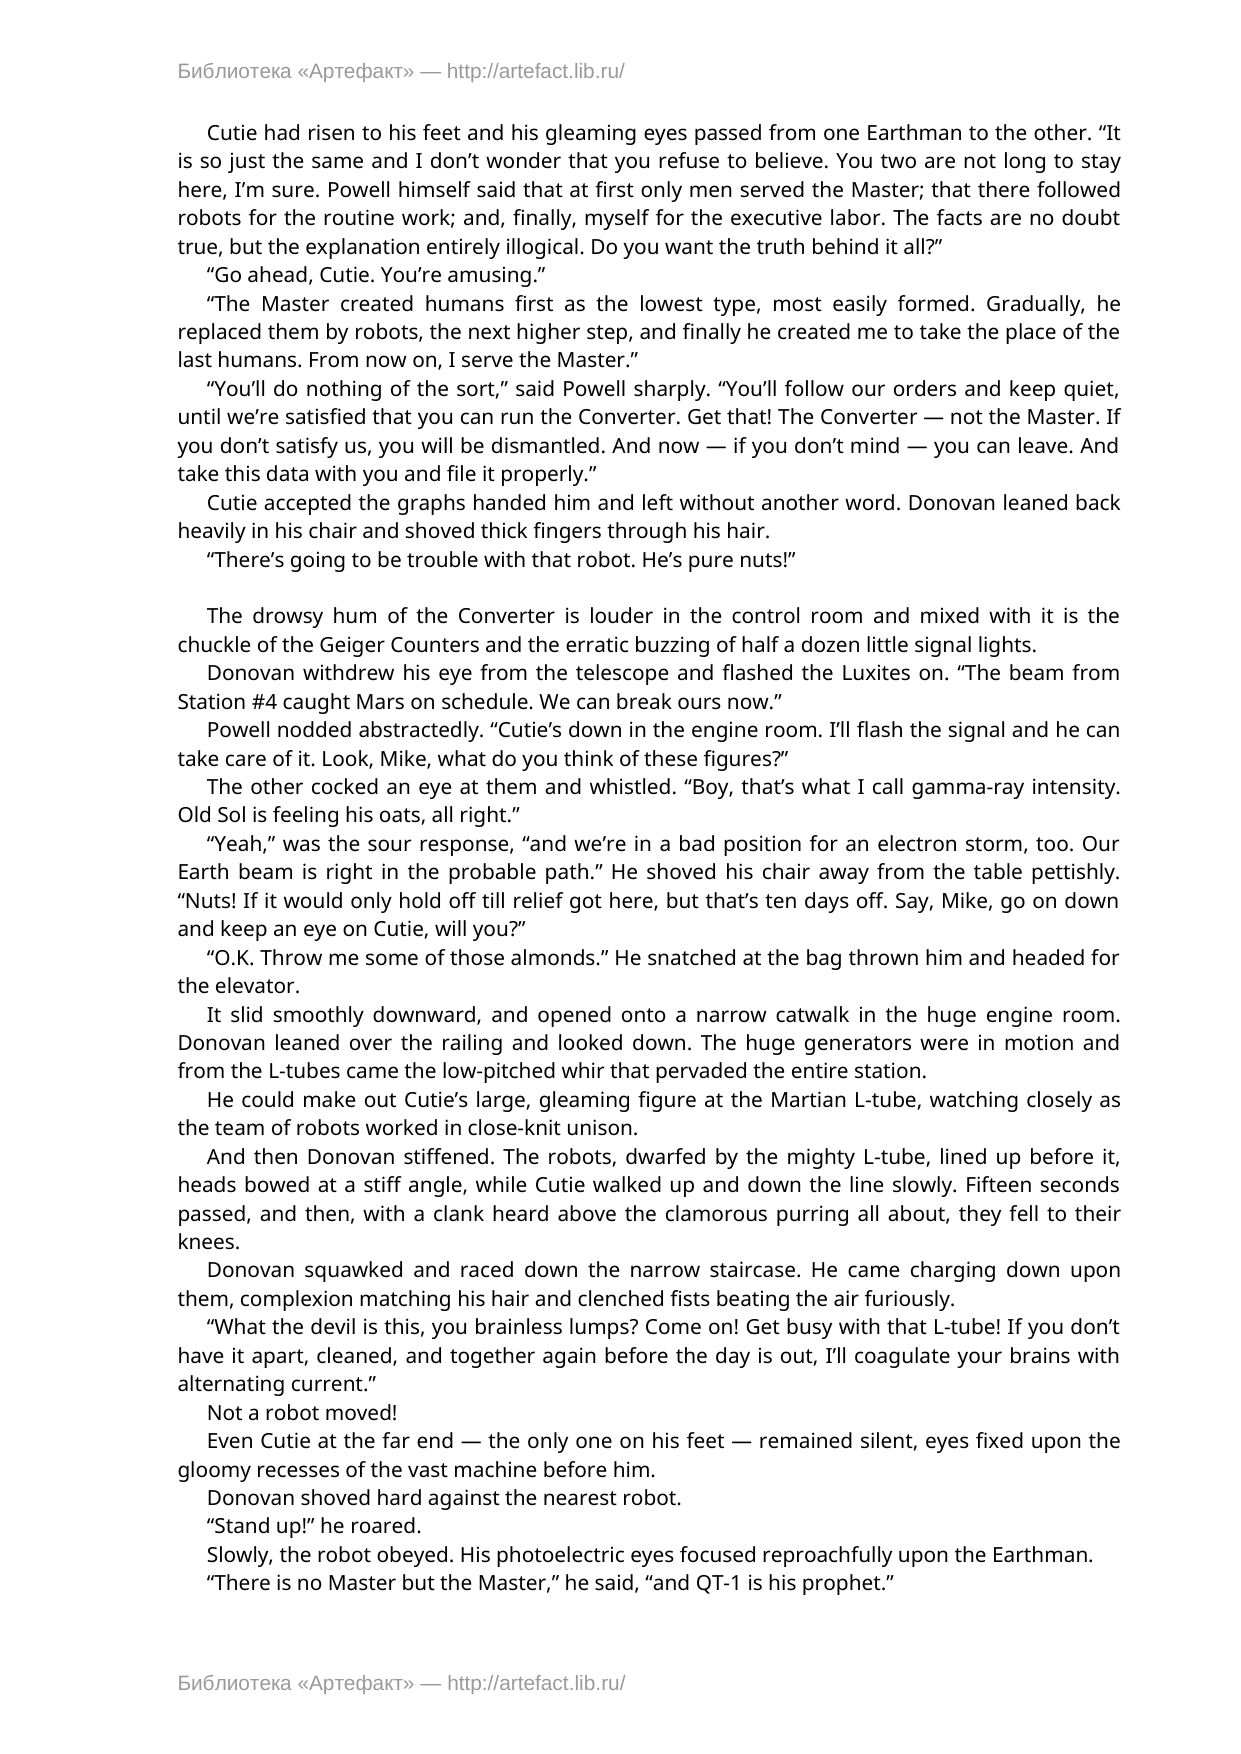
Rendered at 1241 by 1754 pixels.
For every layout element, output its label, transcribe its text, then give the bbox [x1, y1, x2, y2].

text Even Cutie at the far end — the only one on his feet — remained silent, eyes fixed upon the gloomy recesses of the vast machine before him. [177, 1426, 1122, 1483]
text Slowly, the robot obeyed. His photoelectric eyes focused reproachfully upon the Earthman. [177, 1540, 1122, 1568]
text Donovan squawked and raced down the narrow staircase. He came charging down upon them, complexion matching his hair and clenched fists beating the air furiously. [177, 1256, 1122, 1312]
text The drowsy hum of the Converter is louder in the control room and mixed with it is the chuckle of the Geiger Counters and the erratic buzzing of half a dozen little signal lights. [177, 602, 1122, 658]
text It slid smoothly downward, and opened onto a narrow catwalk in the huge engine room. Donovan leaned over the railing and looked down. The huge generators were in motion and from the L-tubes came the low-pitched whir that pervaded the entire station. [177, 1000, 1122, 1085]
text “Go ahead, Cutie. You’re amusing.” [177, 260, 1122, 289]
text “The Master created humans first as the lowest type, most easily formed. Gradually, he replaced them by robots, the next higher step, and finally he created me to take the place of the last humans. From now on, I serve the Master.” [177, 289, 1122, 374]
text “Stand up!” he roared. [177, 1512, 1122, 1540]
text He could make out Cutie’s large, gleaming figure at the Martian L-tube, watching closely as the team of robots worked in close-knit unison. [177, 1085, 1122, 1142]
text “What the devil is this, you brainless lumps? Come on! Get busy with that L-tube! If you don’t have it apart, cleaned, and together again before the day is out, I’ll coagulate your brains with alternating current.” [177, 1312, 1122, 1398]
text “Yeah,” was the sour response, “and we’re in a bad position for an electron storm, too. Our Earth beam is right in the probable path.” He shoved his chair away from the table pettishly. “Nuts! If it would only hold off till relief got here, but that’s ten days off. Say, Mike, go on down and keep an eye on Cutie, will you?” [177, 829, 1122, 943]
text The other cocked an eye at them and whistled. “Boy, that’s what I call gamma-ray intensity. Old Sol is feeling his oats, all right.” [177, 772, 1122, 829]
text And then Donovan stiffened. The robots, dwarfed by the mighty L-tube, lined up before it, heads bowed at a stiff angle, while Cutie walked up and down the line slowly. Fifteen seconds passed, and then, with a clank heard above the clamorous purring all about, they fell to their knees. [177, 1142, 1122, 1256]
text Cutie accepted the graphs handed him and left without another word. Donovan leaned back heavily in his chair and shoved thick fingers through his hair. [177, 488, 1122, 545]
text Donovan withdrew his eye from the telescope and flashed the Luxites on. “The beam from Station #4 caught Mars on schedule. We can break ours now.” [177, 658, 1122, 715]
text Donovan shoved hard against the nearest robot. [177, 1483, 1122, 1512]
text “There is no Master but the Master,” he said, “and QT-1 is his prophet.” [177, 1568, 1122, 1597]
text Cutie had risen to his feet and his gleaming eyes passed from one Earthman to the other. “It is so just the same and I don’t wonder that you refuse to believe. You two are not long to stay here, I’m sure. Powell himself said that at first only men served the Master; that there followed robots for the routine work; and, finally, myself for the executive labor. The facts are no doubt true, but the explanation entirely illogical. Do you want the truth behind it all?” [177, 118, 1122, 260]
text “O.K. Throw me some of those almonds.” He snatched at the bag thrown him and headed for the elevator. [177, 943, 1122, 1000]
text Powell nodded abstractedly. “Cutie’s down in the engine room. I’ll flash the signal and he can take care of it. Look, Mike, what do you think of these figures?” [177, 715, 1122, 772]
text “You’ll do nothing of the sort,” said Powell sharply. “You’ll follow our orders and keep quiet, until we’re satisfied that you can run the Converter. Get that! The Converter — not the Master. If you don’t satisfy us, you will be dismantled. And now — if you don’t mind — you can leave. And take this data with you and file it properly.” [177, 374, 1122, 488]
text Not a robot moved! [177, 1398, 1122, 1426]
text “There’s going to be trouble with that robot. He’s pure nuts!” [177, 545, 1122, 573]
